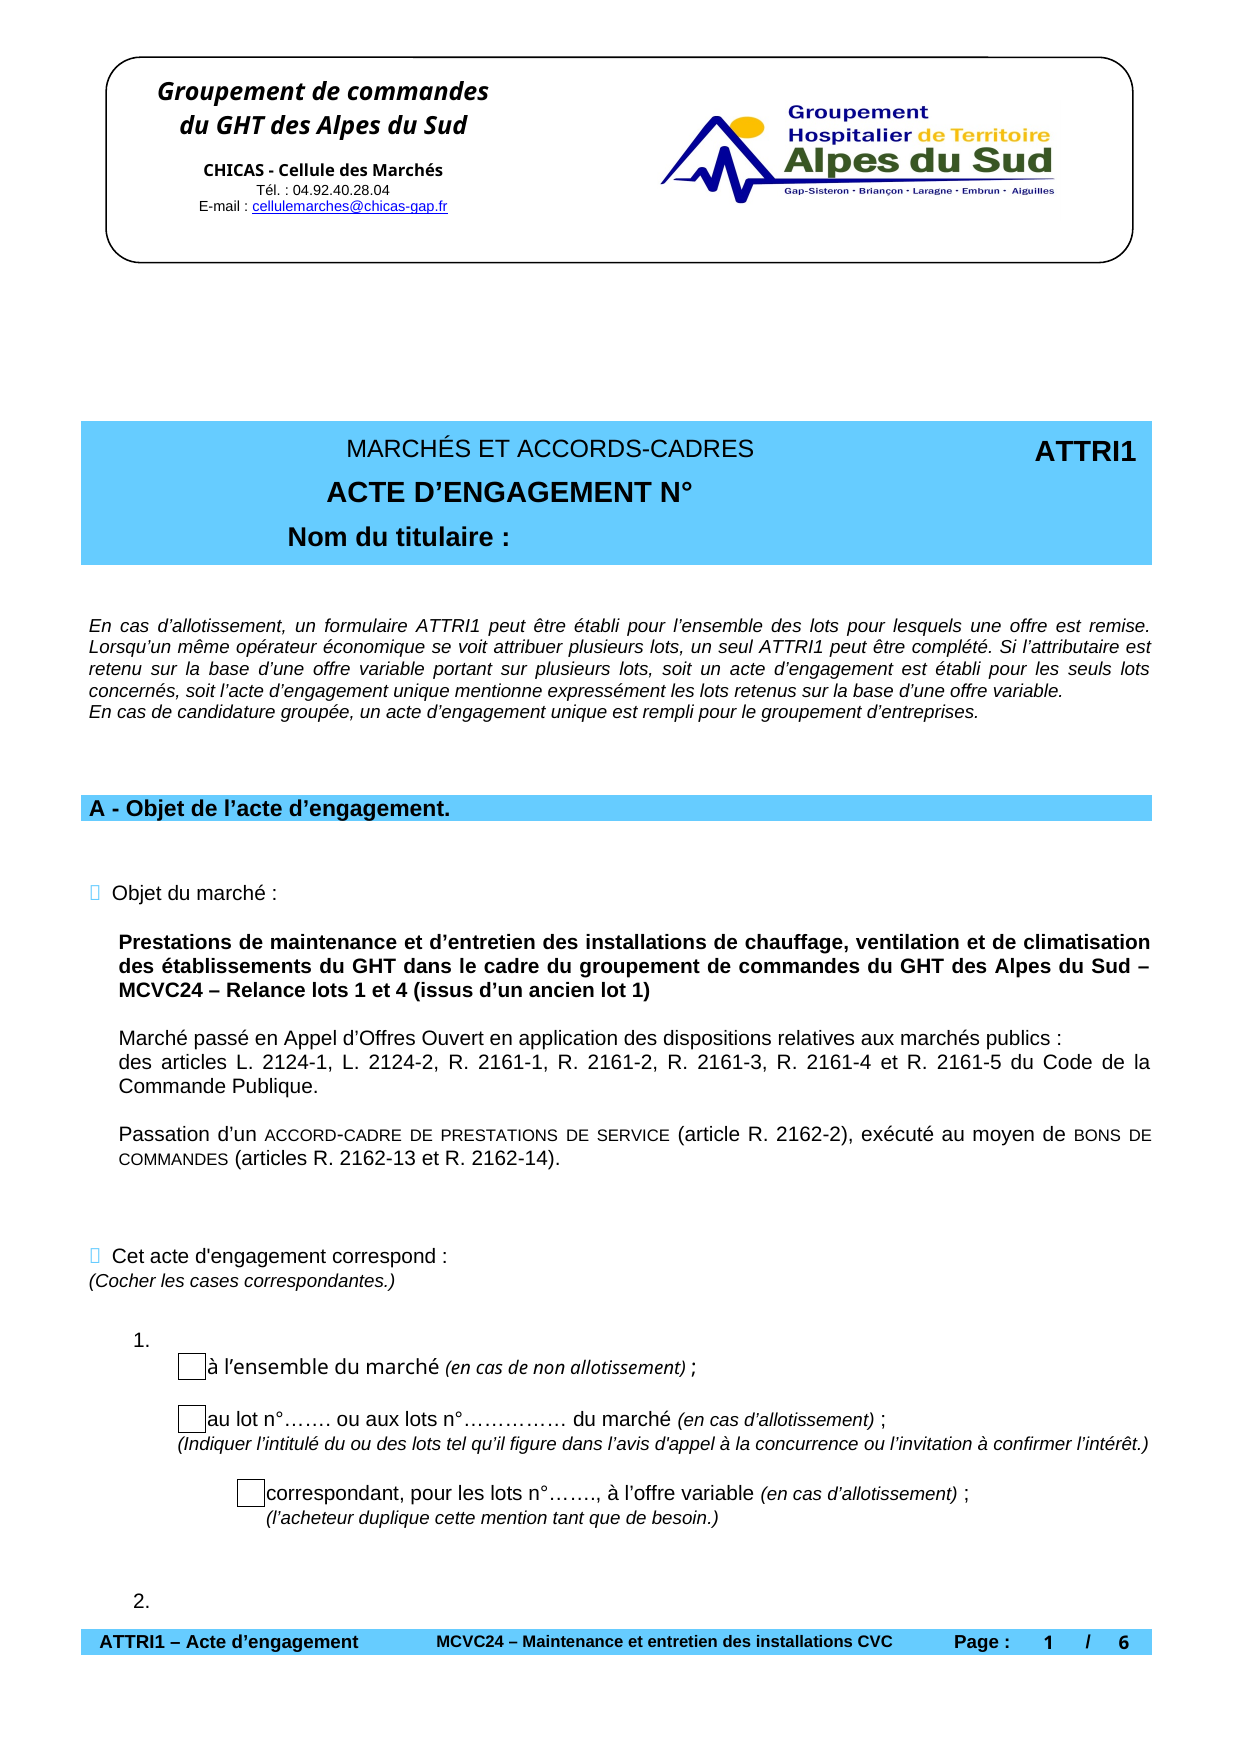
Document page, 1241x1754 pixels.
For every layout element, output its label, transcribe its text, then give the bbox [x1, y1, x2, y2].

table_header ATTRI1 [1019, 421, 1152, 565]
text En cas d’allotissement, un formulaire ATTRI1 peut être établi pour l’ensemble des lots pour lesquels une offre est remise. Lorsqu’un même opérateur économique se voit attribuer plusieurs lots, un seul ATTRI1 peut être complété. Si l’attributaire est retenu sur la base d’une offre variable portant sur plusieurs lots, soit un acte d’engagement est établi pour les seuls lots concernés, soit l’acte d’engagement unique mentionne expressément les lots retenus sur la base d’une offre variable. [89, 615, 1152, 701]
text (l’acheteur duplique cette mention tant que de besoin.) [177, 1507, 1152, 1528]
text Marché passé en Appel d’Offres Ouvert en application des dispositions relatives aux marchés publics : [118, 1026, 1152, 1050]
picture [657, 100, 1061, 221]
text En cas de candidature groupée, un acte d’engagement unique est rempli pour le groupement d’entreprises. [89, 701, 1152, 723]
table_header MARCHéS ET ACCORDS-CADRES ACTE D’ENGAGEMENT N° Nom du titulaire : [81, 421, 1019, 565]
table_header A - Objet de l’acte d’engagement. [81, 795, 1152, 821]
text (Cocher les cases correspondantes.) [89, 1270, 1152, 1292]
text  Cet acte d'engagement correspond : [89, 1242, 1152, 1270]
text correspondant, pour les lots n°……., à l’offre variable (en cas d’allotissement) ; [207, 1478, 1152, 1507]
text (Indiquer l’intitulé du ou des lots tel qu’il figure dans l’avis d'appel à la concurrence ou l’invitation à confirmer l’intérêt.) [177, 1433, 1152, 1454]
text des articles L. 2124-1, L. 2124-2, R. 2161-1, R. 2161-2, R. 2161-3, R. 2161-4 et R. 2161-5 du Code de la Commande Publique. [118, 1050, 1152, 1098]
text  Objet du marché : [89, 878, 1152, 906]
text Prestations de maintenance et d’entretien des installations de chauffage, ventilation et de climatisation des établissements du GHT dans le cadre du groupement de commandes du GHT des Alpes du Sud – MCVC24 – Relance lots 1 et 4 (issus d’un ancien lot 1) [118, 930, 1152, 1002]
text à l’ensemble du marché (en cas de non allotissement) ; [177, 1352, 1152, 1380]
text Passation d’un accord-cadre de prestations de service (article R. 2162-2), exécuté au moyen de bons de commandes (articles R. 2162-13 et R. 2162-14). [118, 1122, 1152, 1170]
text au lot n°……. ou aux lots n°…………… du marché (en cas d’allotissement) ; [177, 1404, 1152, 1433]
